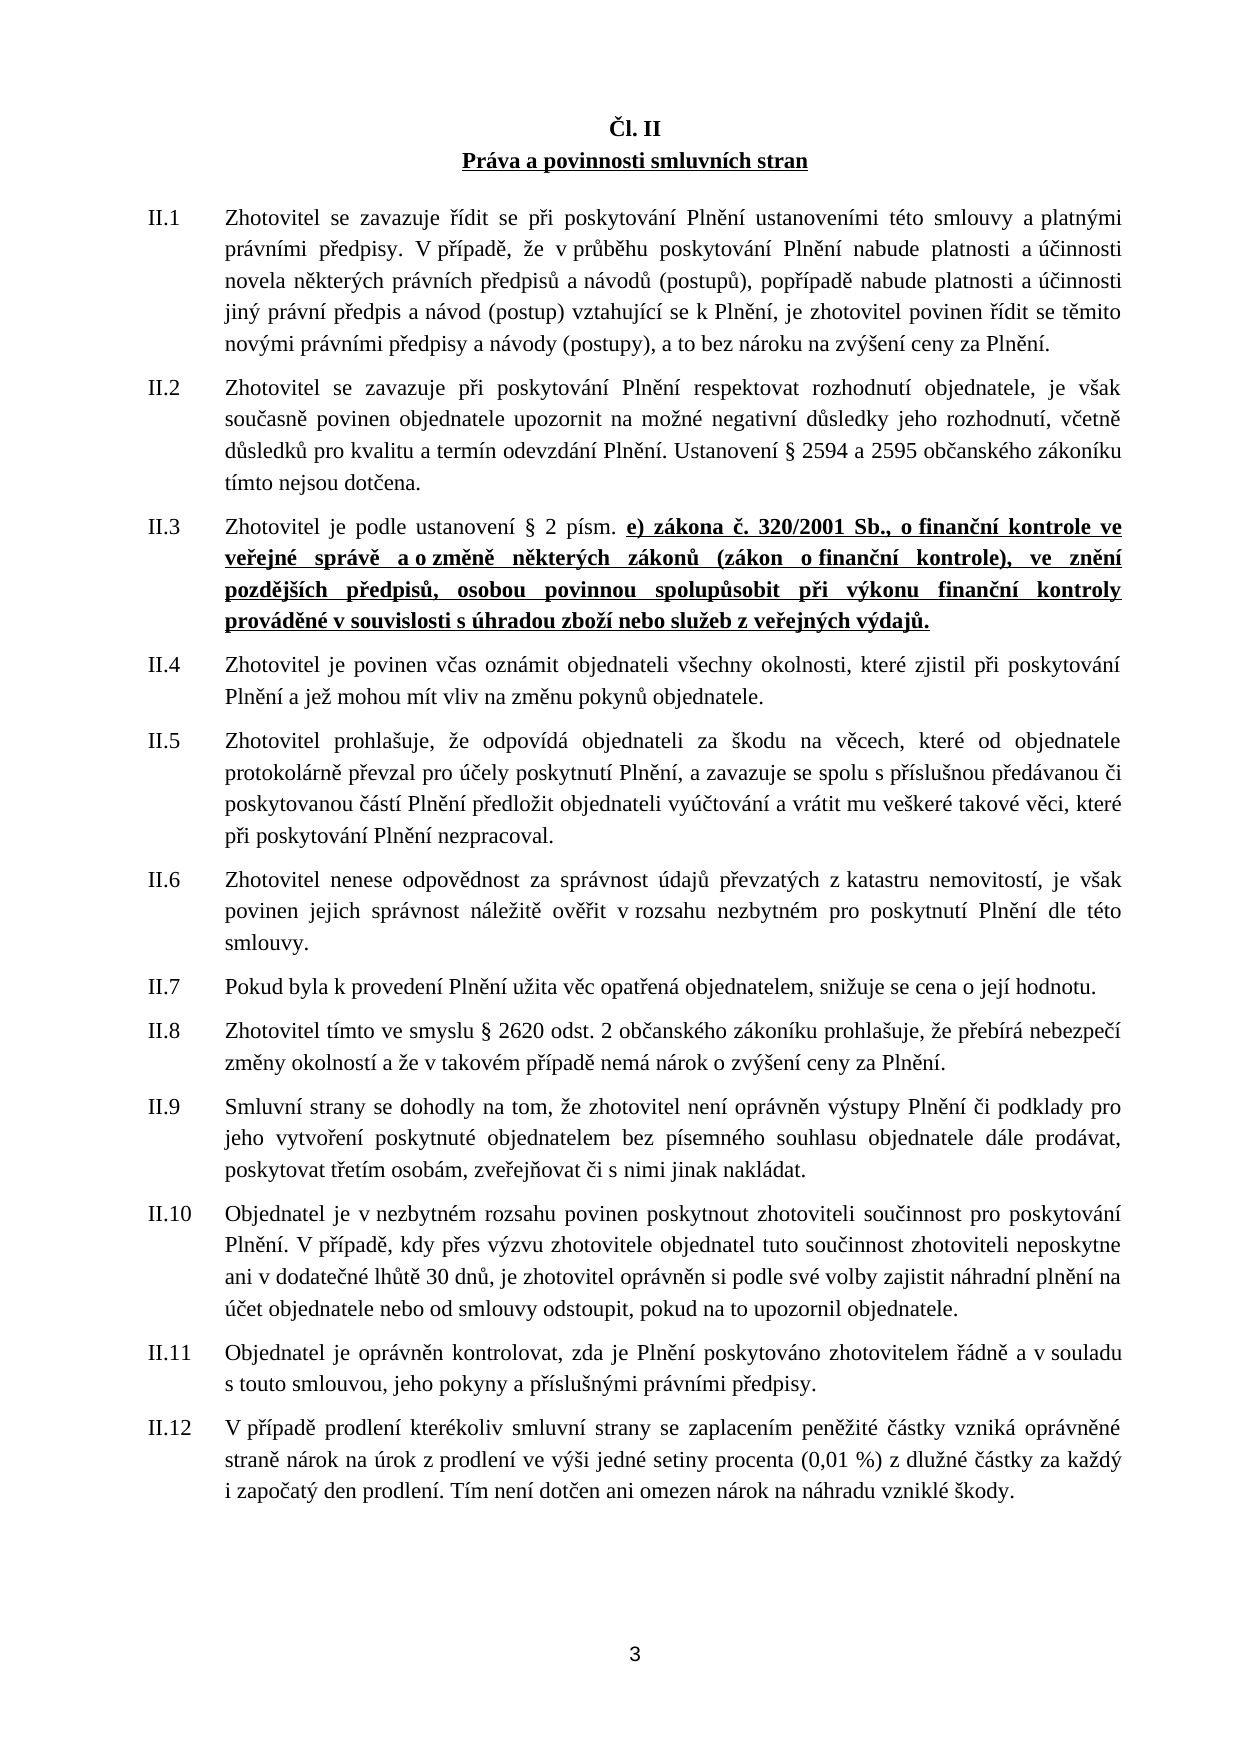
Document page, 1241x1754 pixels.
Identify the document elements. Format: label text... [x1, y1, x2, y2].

list Zhotovitel prohlašuje, že odpovídá objednateli za škodu na věcech, které od objednatele protokolárně převzal pro účely poskytnutí Plnění, a zavazuje se spolu s příslušnou předávanou či poskytovanou částí Plnění předložit objednateli vyúčtování a vrátit mu veškeré takové věci, které při poskytování Plnění nezpracoval. [148, 727, 1122, 848]
list Smluvní strany se dohodly na tom, že zhotovitel není oprávněn výstupy Plnění či podklady pro jeho vytvoření poskytnuté objednatelem bez písemného souhlasu objednatele dále prodávat, poskytovat třetím osobám, zveřejňovat či s nimi jinak nakládat. [148, 1093, 1122, 1182]
list Objednatel je oprávněn kontrolovat, zda je Plnění poskytováno zhotovitelem řádně a v souladu s touto smlouvou, jeho pokyny a příslušnými právními předpisy. [148, 1339, 1122, 1397]
list Objednatel je v nezbytném rozsahu povinen poskytnout zhotoviteli součinnost pro poskytování Plnění. V případě, kdy přes výzvu zhotovitele objednatel tuto součinnost zhotoviteli neposkytne ani v dodatečné lhůtě 30 dnů, je zhotovitel oprávněn si podle své volby zajistit náhradní plnění na účet objednatele nebo od smlouvy odstoupit, pokud na to upozornil objednatele. [148, 1200, 1122, 1321]
list Zhotovitel nenese odpovědnost za správnost údajů převzatých z katastru nemovitostí, je však povinen jejich správnost náležitě ověřit v rozsahu nezbytném pro poskytnutí Plnění dle této smlouvy. [148, 866, 1122, 955]
list Zhotovitel se zavazuje řídit se při poskytování Plnění ustanoveními této smlouvy a platnými právními předpisy. V případě, že v průběhu poskytování Plnění nabude platnosti a účinnosti novela některých právních předpisů a návodů (postupů), popřípadě nabude platnosti a účinnosti jiný právní předpis a návod (postup) vztahující se k Plnění, je zhotovitel povinen řídit se těmito novými právními předpisy a návody (postupy), a to bez nároku na zvýšení ceny za Plnění. [148, 204, 1122, 356]
list Zhotovitel je povinen včas oznámit objednateli všechny okolnosti, které zjistil při poskytování Plnění a jež mohou mít vliv na změnu pokynů objednatele. [148, 651, 1122, 709]
list Pokud byla k provedení Plnění užita věc opatřená objednatelem, snižuje se cena o její hodnotu. [148, 973, 1122, 999]
text Práva a povinnosti smluvních stran [148, 116, 1122, 173]
list Zhotovitel je podle ustanovení § 2 písm. e) zákona č. 320/2001 Sb., o finanční kontrole ve veřejné správě a o změně některých zákonů (zákon o finanční kontrole), ve znění pozdějších předpisů, osobou povinnou spolupůsobit při výkonu finanční kontroly prováděné v souvislosti s úhradou zboží nebo služeb z veřejných výdajů. [148, 513, 1122, 634]
list V případě prodlení kterékoliv smluvní strany se zaplacením peněžité částky vzniká oprávněné straně nárok na úrok z prodlení ve výši jedné setiny procenta (0,01 %) z dlužné částky za každý i započatý den prodlení. Tím není dotčen ani omezen nárok na náhradu vzniklé škody. [148, 1414, 1122, 1504]
list Zhotovitel tímto ve smyslu § 2620 odst. 2 občanského zákoníku prohlašuje, že přebírá nebezpečí změny okolností a že v takovém případě nemá nárok o zvýšení ceny za Plnění. [148, 1017, 1122, 1075]
list Zhotovitel se zavazuje při poskytování Plnění respektovat rozhodnutí objednatele, je však současně povinen objednatele upozornit na možné negativní důsledky jeho rozhodnutí, včetně důsledků pro kvalitu a termín odevzdání Plnění. Ustanovení § 2594 a 2595 občanského zákoníku tímto nejsou dotčena. [148, 374, 1122, 495]
